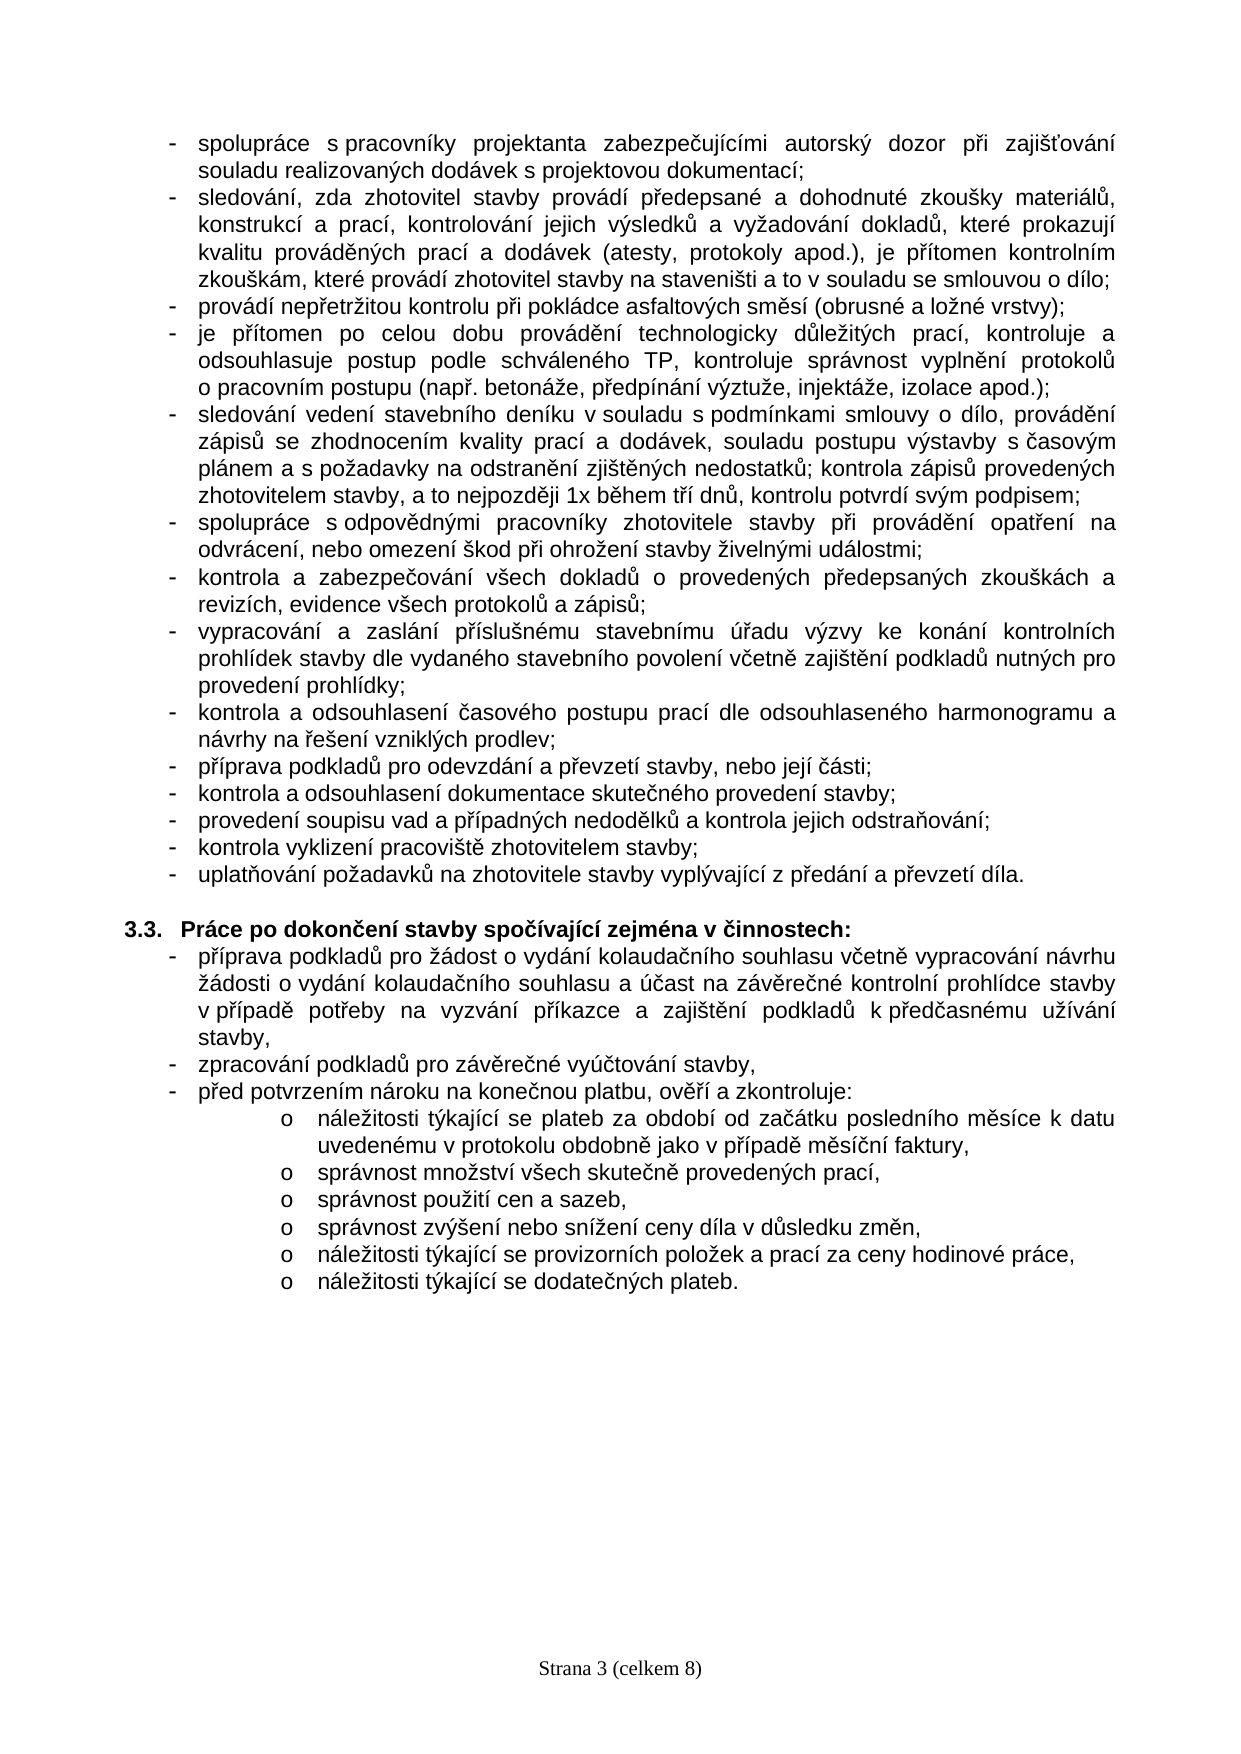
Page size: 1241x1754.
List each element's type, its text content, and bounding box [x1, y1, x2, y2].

list provedení soupisu vad a případných nedodělků a kontrola jejich odstraňování; [168, 807, 1116, 834]
list náležitosti týkající se plateb za období od začátku posledního měsíce k datu uvedenému v protokolu obdobně jako v případě měsíční faktury, [280, 1105, 1116, 1159]
list vypracování a zaslání příslušnému stavebnímu úřadu výzvy ke konání kontrolních prohlídek stavby dle vydaného stavebního povolení včetně zajištění podkladů nutných pro provedení prohlídky; [168, 617, 1116, 699]
list sledování, zda zhotovitel stavby provádí předepsané a dohodnuté zkoušky materiálů, konstrukcí a prací, kontrolování jejich výsledků a vyžadování dokladů, které prokazují kvalitu prováděných prací a dodávek (atesty, protokoly apod.), je přítomen kontrolním zkouškám, které provádí zhotovitel stavby na staveništi a to v souladu se smlouvou o dílo; [168, 184, 1116, 292]
list provádí nepřetržitou kontrolu při pokládce asfaltových směsí (obrusné a ložné vrstvy); [168, 292, 1116, 319]
list správnost zvýšení nebo snížení ceny díla v důsledku změn, [280, 1213, 1116, 1240]
list kontrola a zabezpečování všech dokladů o provedených předepsaných zkouškách a revizích, evidence všech protokolů a zápisů; [168, 563, 1116, 617]
list kontrola vyklizení pracoviště zhotovitelem stavby; [168, 834, 1116, 861]
list kontrola a odsouhlasení časového postupu prací dle odsouhlaseného harmonogramu a návrhy na řešení vzniklých prodlev; [168, 699, 1116, 753]
list příprava podkladů pro odevzdání a převzetí stavby, nebo její části; [168, 753, 1116, 780]
list zpracování podkladů pro závěrečné vyúčtování stavby, [168, 1051, 1116, 1078]
list spolupráce s pracovníky projektanta zabezpečujícími autorský dozor při zajišťování souladu realizovaných dodávek s projektovou dokumentací; [168, 130, 1116, 184]
list spolupráce s odpovědnými pracovníky zhotovitele stavby při provádění opatření na odvrácení, nebo omezení škod při ohrožení stavby živelnými událostmi; [168, 509, 1116, 563]
list Práce po dokončení stavby spočívající zejména v činnostech: [124, 915, 1116, 942]
list kontrola a odsouhlasení dokumentace skutečného provedení stavby; [168, 780, 1116, 807]
list uplatňování požadavků na zhotovitele stavby vyplývající z předání a převzetí díla. [168, 861, 1116, 888]
list náležitosti týkající se provizorních položek a prací za ceny hodinové práce, [280, 1240, 1116, 1267]
list správnost množství všech skutečně provedených prací, [280, 1159, 1116, 1186]
list je přítomen po celou dobu provádění technologicky důležitých prací, kontroluje a odsouhlasuje postup podle schváleného TP, kontroluje správnost vyplnění protokolů o pracovním postupu (např. betonáže, předpínání výztuže, injektáže, izolace apod.); [168, 319, 1116, 401]
list správnost použití cen a sazeb, [280, 1186, 1116, 1213]
list před potvrzením nároku na konečnou platbu, ověří a zkontroluje: [168, 1078, 1116, 1105]
list sledování vedení stavebního deníku v souladu s podmínkami smlouvy o dílo, provádění zápisů se zhodnocením kvality prací a dodávek, souladu postupu výstavby s časovým plánem a s požadavky na odstranění zjištěných nedostatků; kontrola zápisů provedených zhotovitelem stavby, a to nejpozději 1x během tří dnů, kontrolu potvrdí svým podpisem; [168, 401, 1116, 509]
list příprava podkladů pro žádost o vydání kolaudačního souhlasu včetně vypracování návrhu žádosti o vydání kolaudačního souhlasu a účast na závěrečné kontrolní prohlídce stavby v případě potřeby na vyzvání příkazce a zajištění podkladů k předčasnému užívání stavby, [168, 942, 1116, 1051]
list náležitosti týkající se dodatečných plateb. [280, 1267, 1116, 1294]
